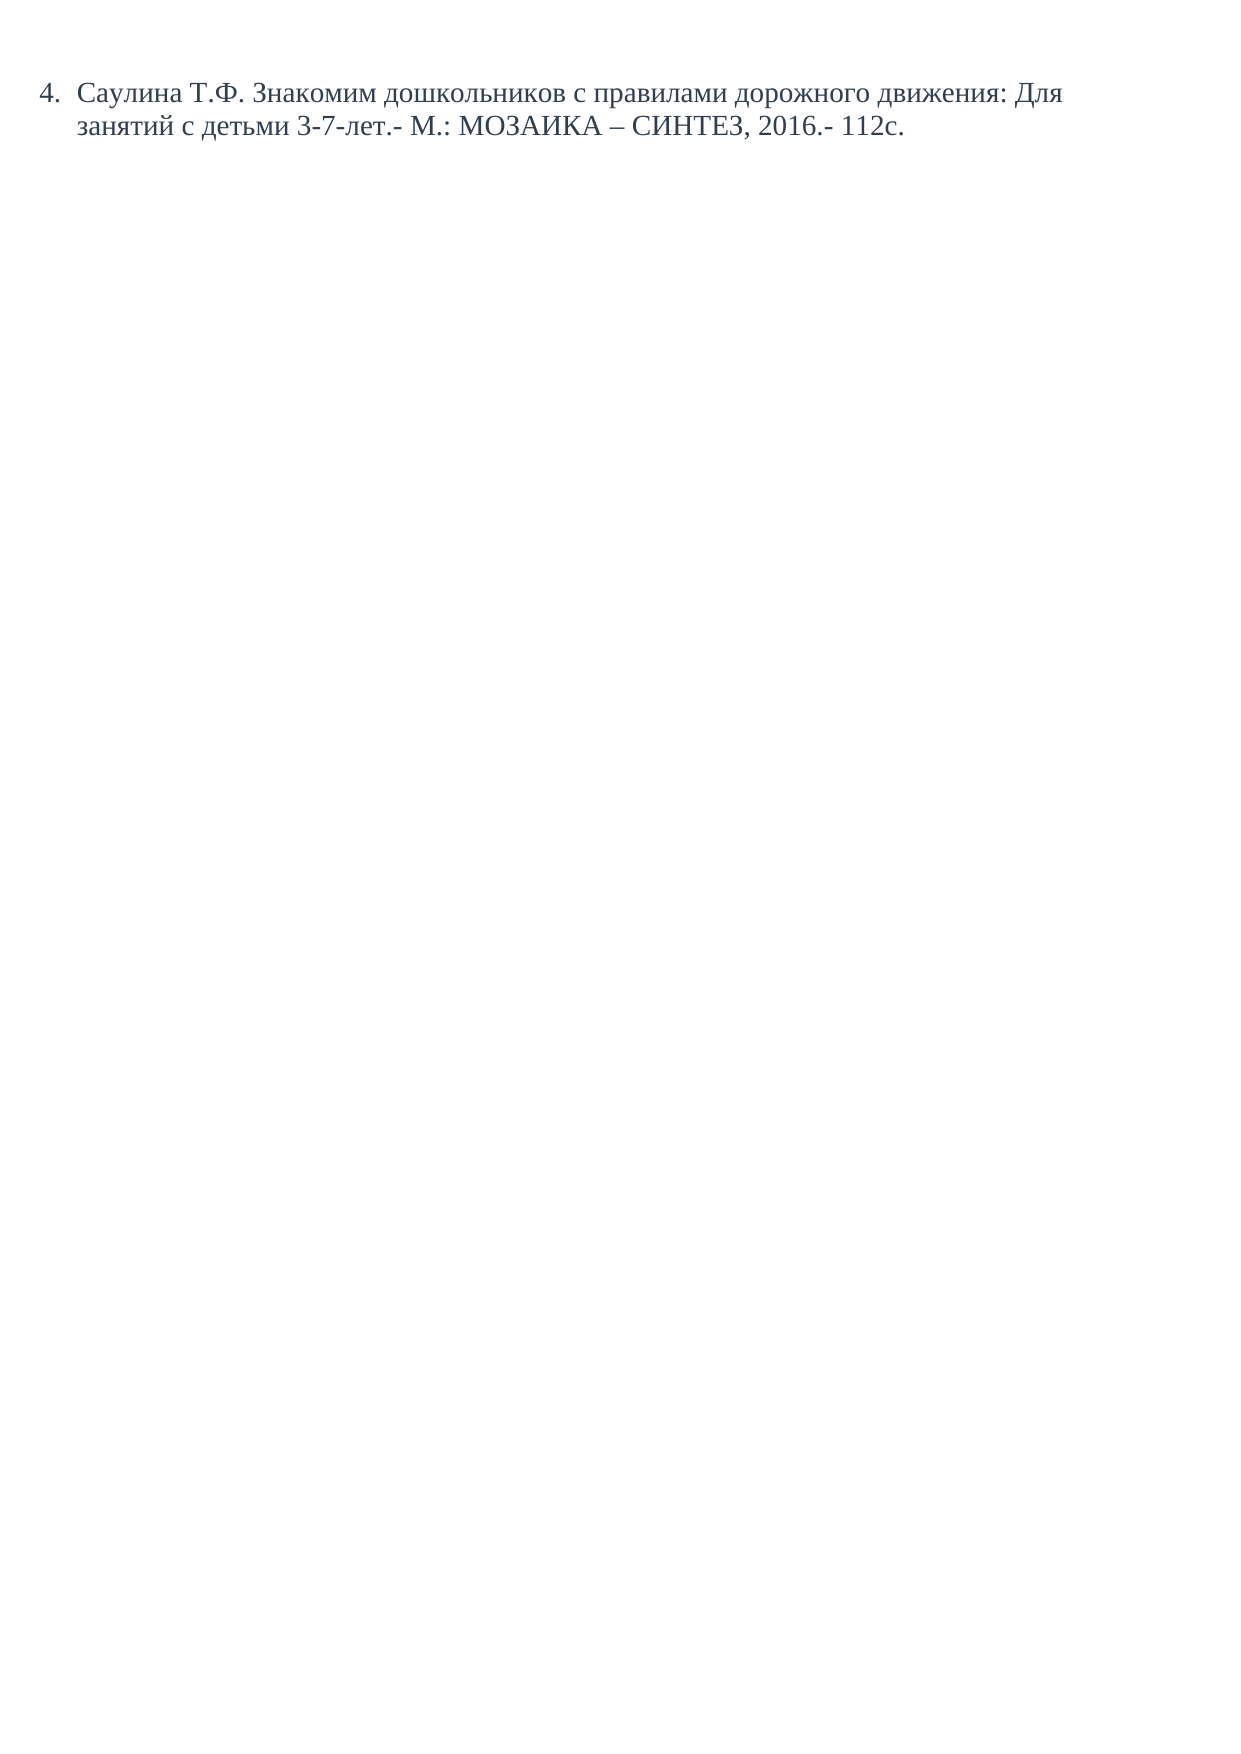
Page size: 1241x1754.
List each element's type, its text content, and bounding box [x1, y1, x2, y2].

list Саулина Т.Ф. Знакомим дошкольников с правилами дорожного движения: Для занятий с детьми 3-7-лет.- М.: МОЗАИКА – СИНТЕЗ, 2016.- 112с. [39, 75, 1165, 142]
